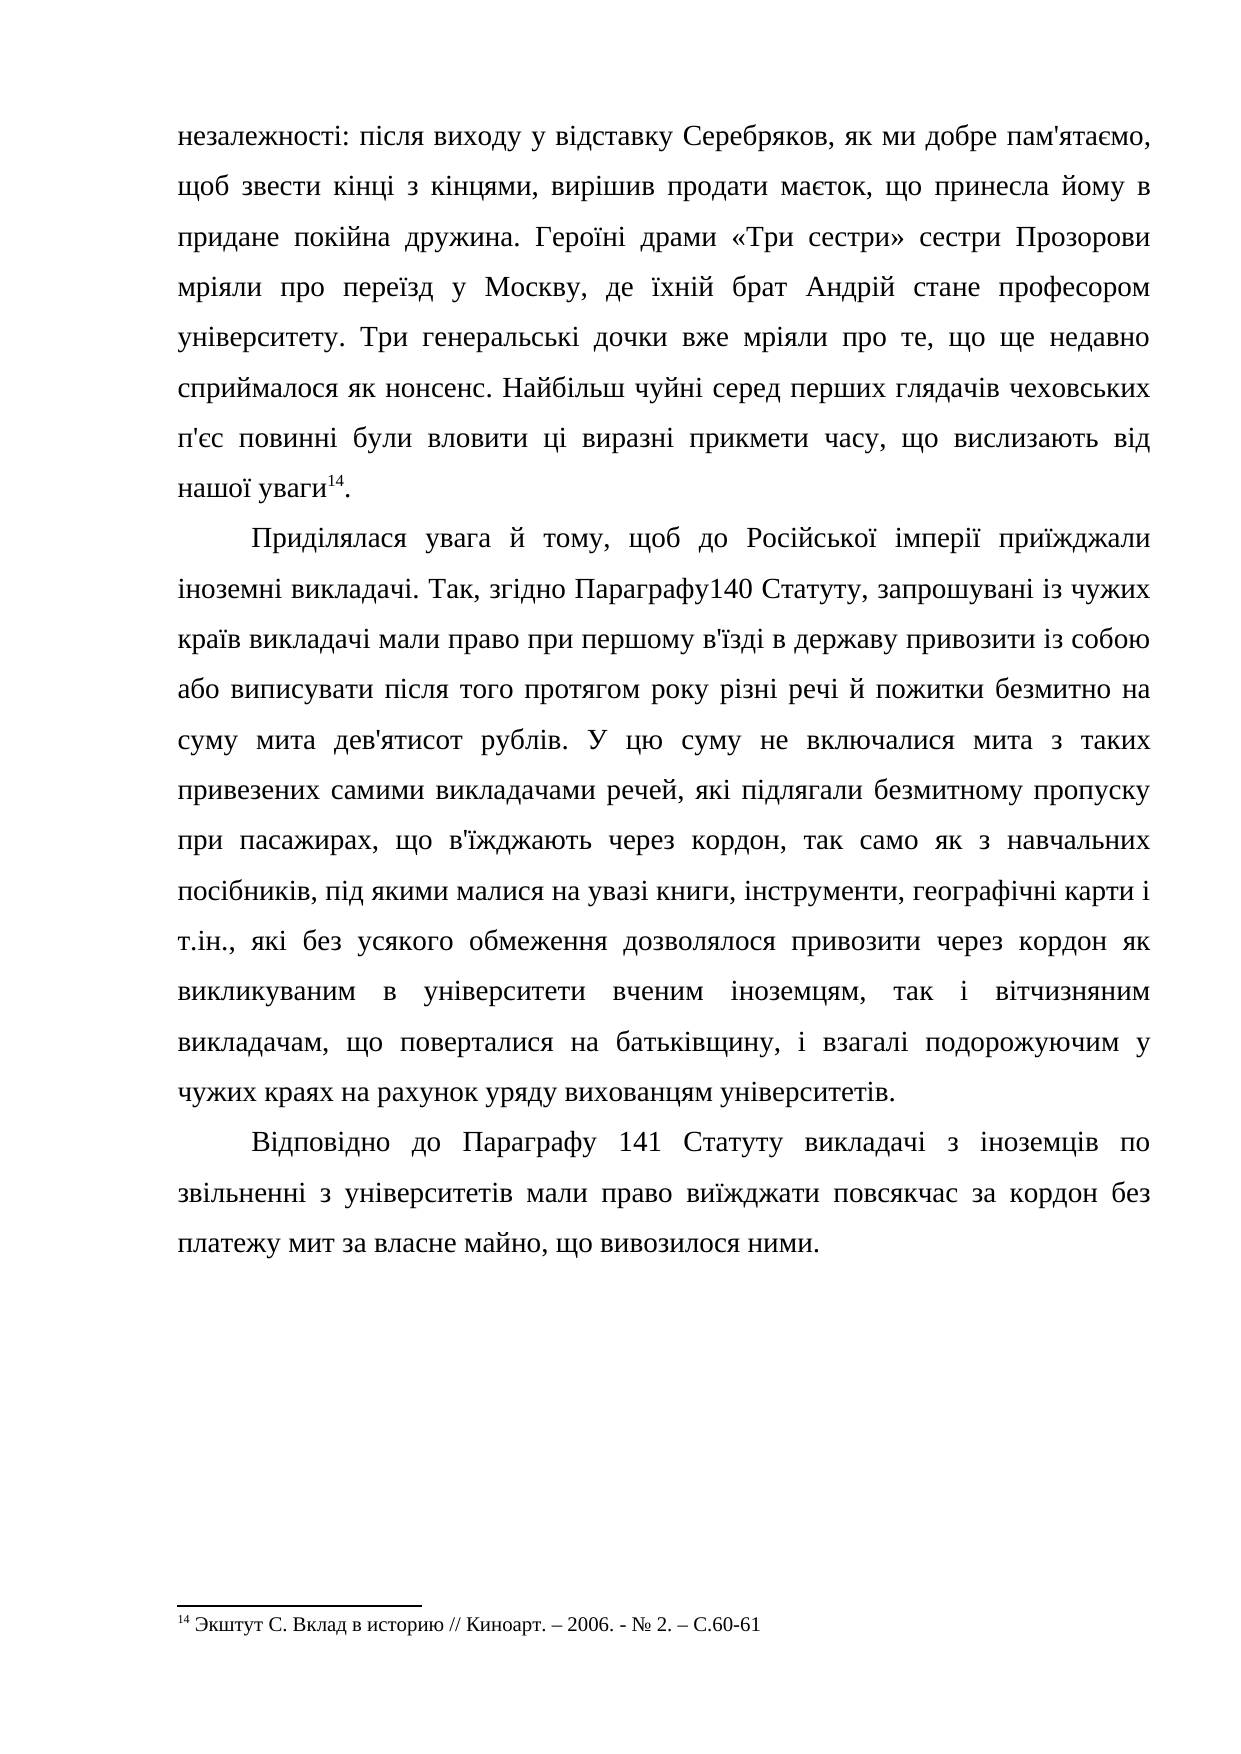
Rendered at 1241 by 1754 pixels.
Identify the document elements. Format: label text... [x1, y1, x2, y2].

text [177, 118, 1152, 504]
text Відповідно до Параграфу 141 Статуту викладачі з іноземців по звільненні з університетів мали право виїжджати повсякчас за кордон без платежу мит за власне майно, що вивозилося ними. [177, 1124, 1152, 1258]
text Приділялася увага й тому, щоб до Російської імперії приїжджали іноземні викладачі. Так, згідно Параграфу140 Статуту, запрошувані із чужих країв викладачі мали право при першому в'їзді в державу привозити із собою або виписувати після того протягом року різні речі й пожитки безмитно на суму мита дев'ятисот рублів. У цю суму не включалися мита з таких привезених самими викладачами речей, які підлягали безмитному пропуску при пасажирах, що в'їжджають через кордон, так само як з навчальних посібників, під якими малися на увазі книги, інструменти, географічні карти і т.ін., які без усякого обмеження дозволялося привозити через кордон як викликуваним в університети вченим іноземцям, так і вітчизняним викладачам, що поверталися на батьківщину, і взагалі подорожуючим у чужих краях на рахунок уряду вихованцям університетів. [177, 521, 1152, 1108]
